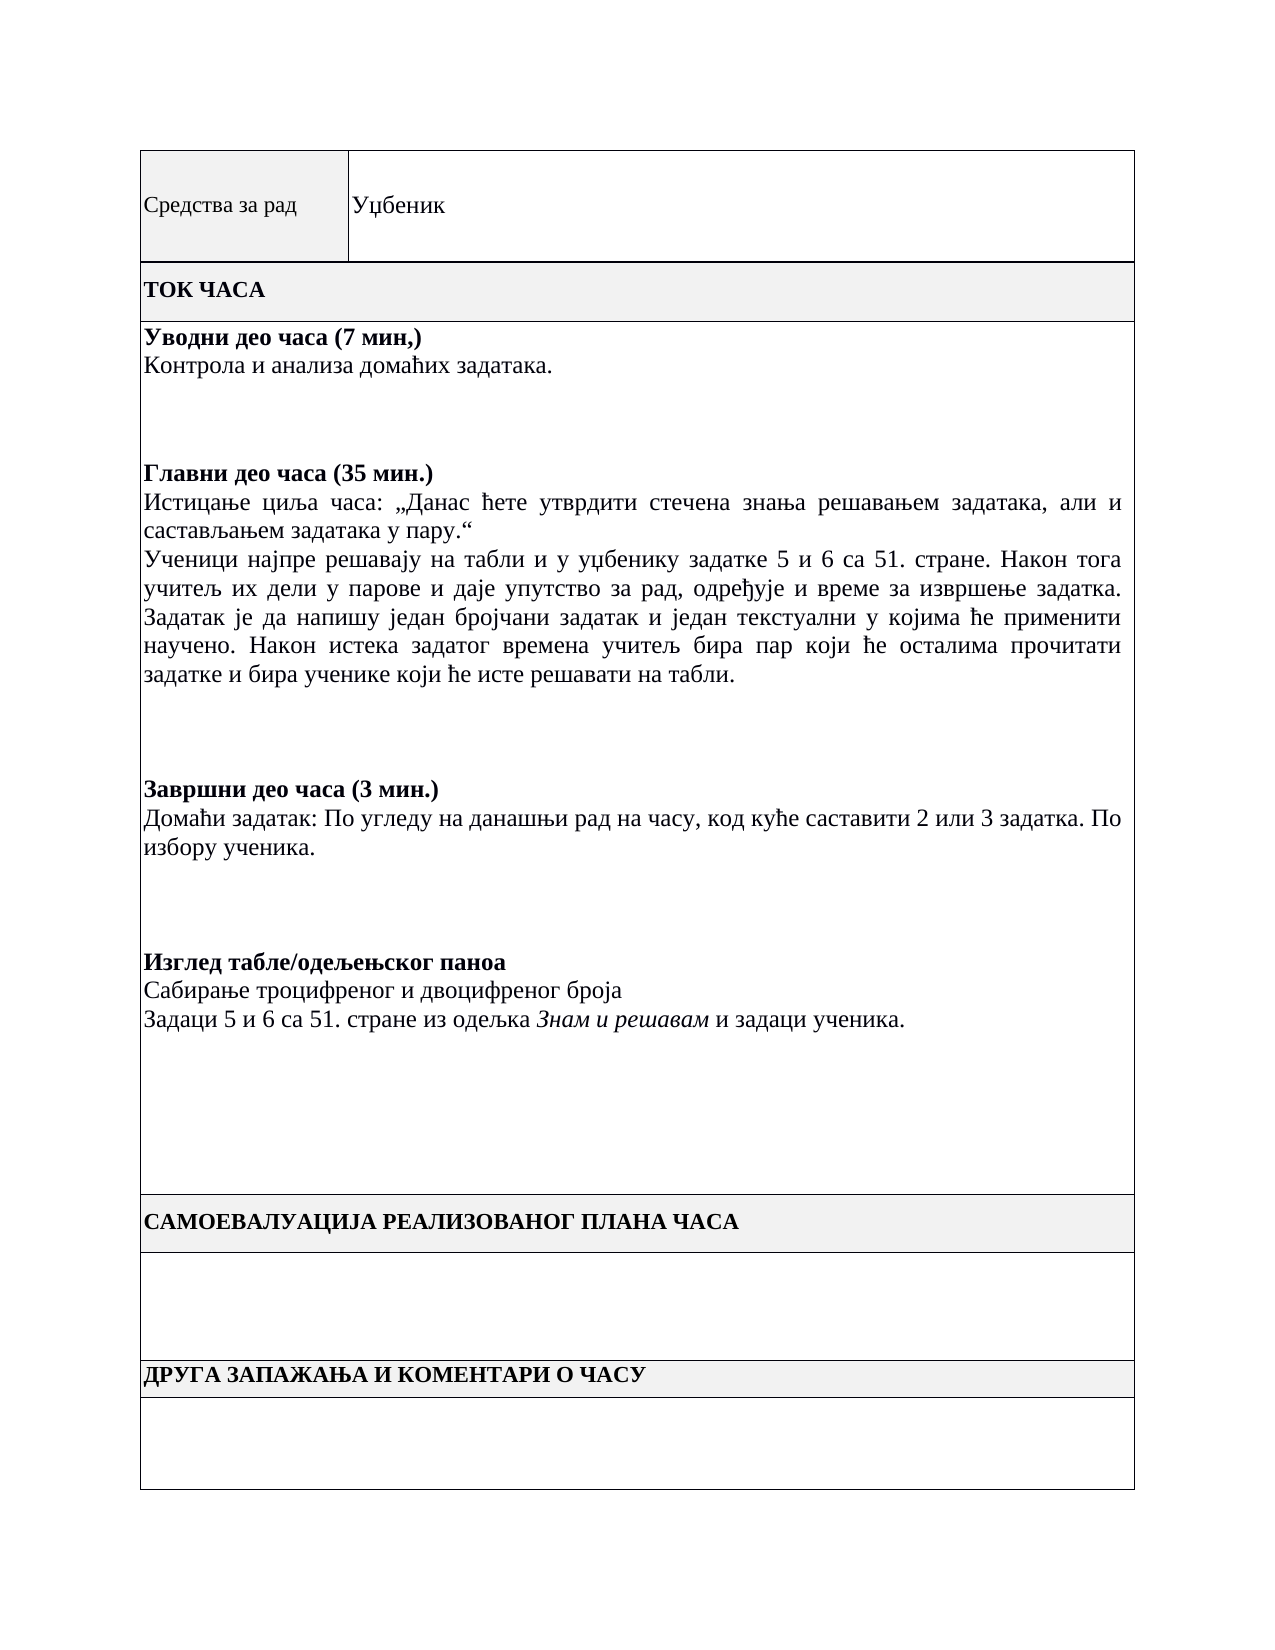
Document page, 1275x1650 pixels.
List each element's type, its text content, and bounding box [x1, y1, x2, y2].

table_cell Средства за рад [141, 151, 348, 261]
table_cell ДРУГА ЗАПАЖАЊА И КОМЕНТАРИ О ЧАСУ [141, 1361, 1134, 1397]
table_cell ТОК ЧАСА [141, 263, 1134, 321]
table_cell САМОЕВАЛУАЦИЈА РЕАЛИЗОВАНОГ ПЛАНА ЧАСА [141, 1195, 1134, 1252]
table_cell Уводни део часа (7 мин,) Контрола и анализа домаћих задатака. Главни део часа (35 мин.) Истицање циља часа: „Данас ћете утврдити стечена знања решавањем задатака, али и састављањем задатака у пару.“ Ученици најпре решавају на табли и у уџбенику задатке 5 и 6 са 51. стране. Након тога учитељ их дели у парове и даје упутство за рад, одређује и време за извршење задатка. Задатак је да напишу један бројчани задатак и један текстуални у којима ће применити научено. Након истека задатог времена учитељ бира пар који ће осталима прочитати задатке и бира ученике који ће исте решавати на табли. Завршни део часа (3 мин.) Домаћи задатак: По угледу на данашњи рад на часу, код куће саставити 2 или 3 задатка. По избору ученика. Изглед табле/одељењског паноа Сабирање троцифреног и двоцифреног броја Задаци 5 и 6 са 51. стране из одељка Знам и решавам и задаци ученика. [141, 322, 1134, 1194]
table_cell [141, 1253, 1134, 1360]
table_cell [141, 1398, 1134, 1488]
table_cell Уџбеник [349, 151, 1134, 261]
